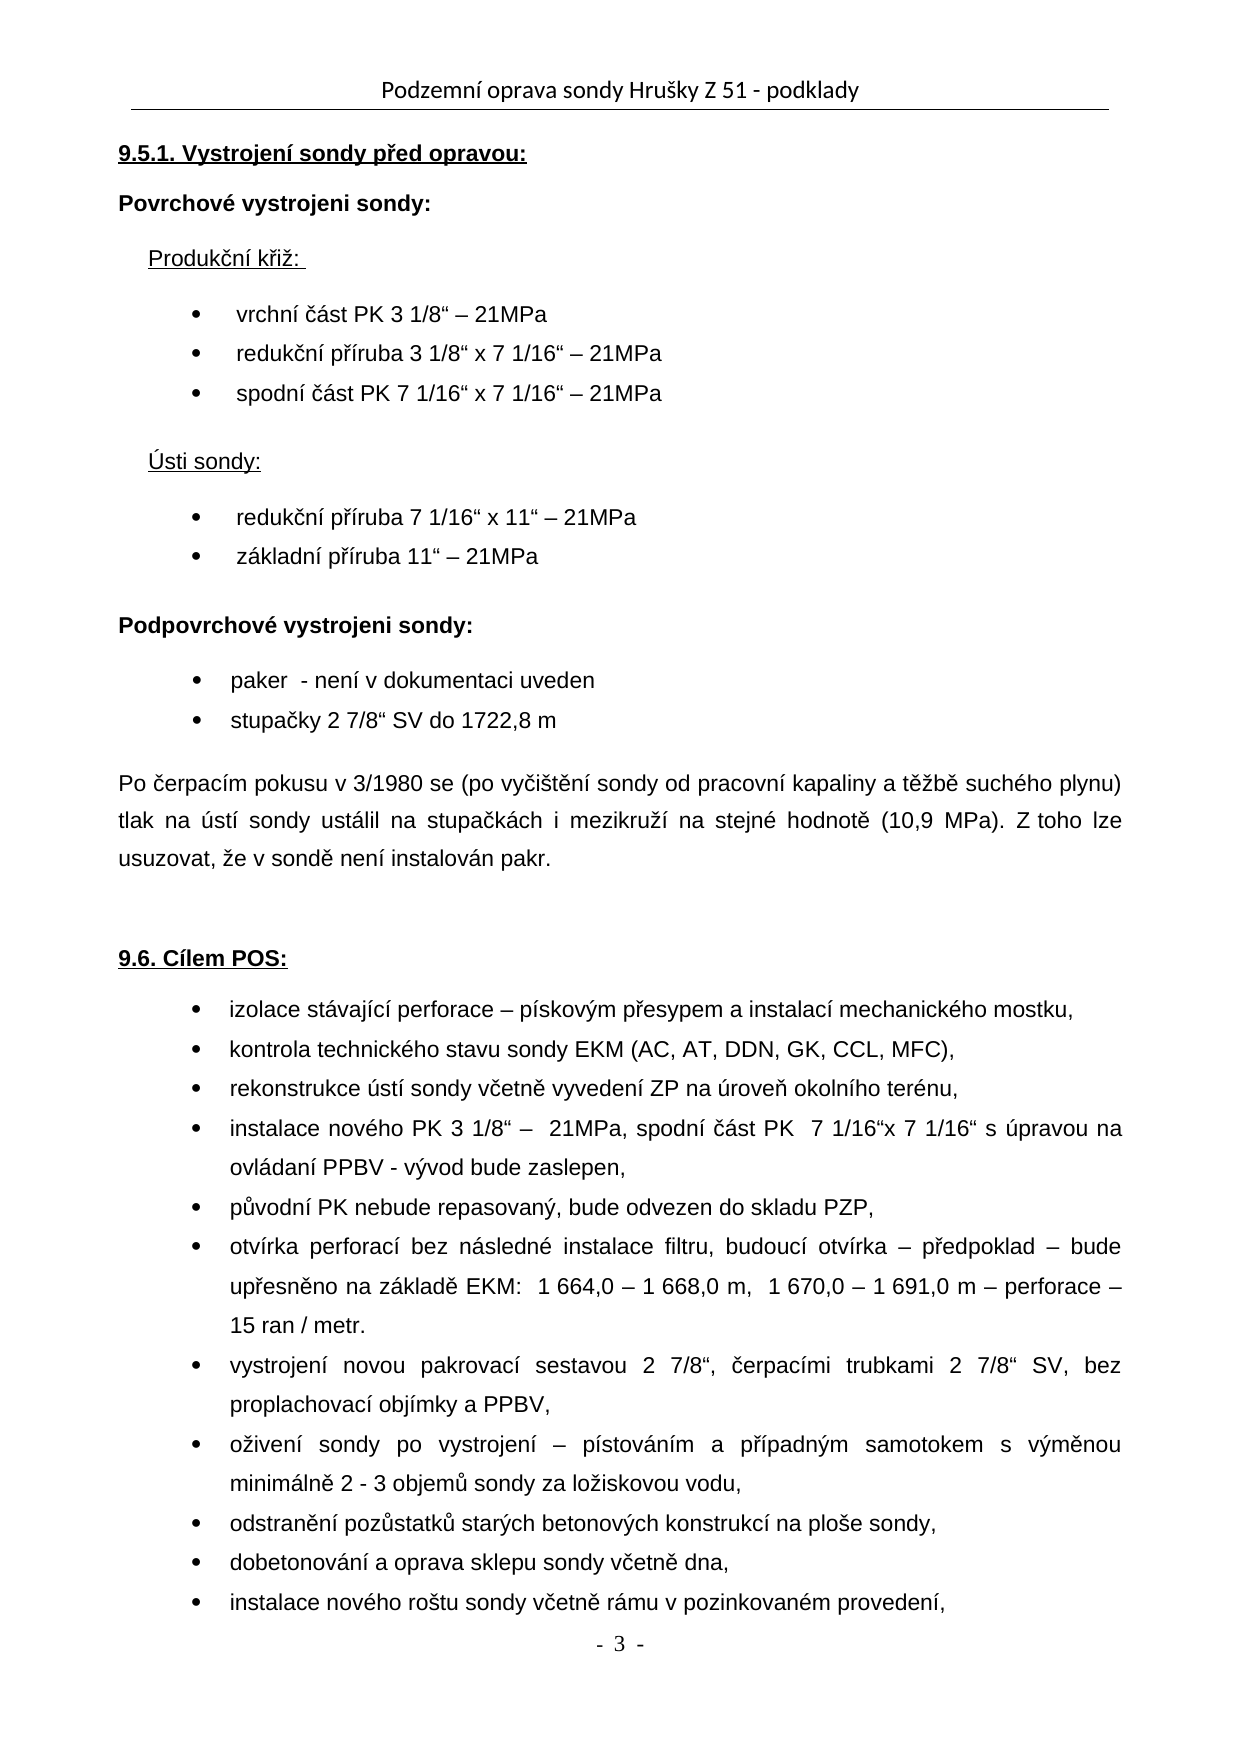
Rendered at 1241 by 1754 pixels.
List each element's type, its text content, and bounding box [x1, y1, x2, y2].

list redukční příruba 3 1/8“ x 7 1/16“ – 21MPa [192, 340, 1122, 366]
list původní PK nebude repasovaný, bude odvezen do skladu PZP, [192, 1194, 1122, 1220]
text 9.6. Cílem POS: [118, 934, 1122, 971]
text Podpovrchové vystrojeni sondy: [118, 612, 1122, 638]
list stupačky 2 7/8“ SV do 1722,8 m [193, 707, 1122, 733]
text Povrchové vystrojeni sondy: [118, 178, 1122, 216]
list instalace nového PK 3 1/8“ – 21MPa, spodní část PK 7 1/16“x 7 1/16“ s úpravou na ovládaní PPBV - vývod bude zaslepen, [192, 1115, 1122, 1181]
list instalace nového roštu sondy včetně rámu v pozinkovaném provedení, [192, 1588, 1122, 1615]
list rekonstrukce ústí sondy včetně vyvedení ZP na úroveň okolního terénu, [192, 1075, 1122, 1102]
list paker - není v dokumentaci uveden [193, 667, 1122, 694]
text Produkční křiž: [148, 245, 1122, 271]
list izolace stávající perforace – pískovým přesypem a instalací mechanického mostku, [192, 996, 1122, 1023]
list odstranění pozůstatků starých betonových konstrukcí na ploše sondy, [192, 1509, 1122, 1536]
list vystrojení novou pakrovací sestavou 2 7/8“, čerpacími trubkami 2 7/8“ SV, bez proplachovací objímky a PPBV, [192, 1352, 1122, 1417]
text Ústi sondy: [148, 448, 1122, 474]
list redukční příruba 7 1/16“ x 11“ – 21MPa [192, 504, 1122, 530]
list kontrola technického stavu sondy EKM (AC, AT, DDN, GK, CCL, MFC), [192, 1036, 1122, 1062]
list základní příruba 11“ – 21MPa [192, 543, 1122, 569]
list vrchní část PK 3 1/8“ – 21MPa [192, 301, 1122, 327]
list otvírka perforací bez následné instalace filtru, budoucí otvírka – předpoklad – bude upřesněno na základě EKM: 1 664,0 – 1 668,0 m, 1 670,0 – 1 691,0 m – perforace – 15 ran / metr. [192, 1233, 1122, 1338]
text Po čerpacím pokusu v 3/1980 se (po vyčištění sondy od pracovní kapaliny a těžbě suchého plynu) tlak na ústí sondy ustálil na stupačkách i mezikruží na stejné hodnotě (10,9 MPa). Z toho lze usuzovat, že v sondě není instalován pakr. [118, 759, 1122, 871]
list dobetonování a oprava sklepu sondy včetně dna, [192, 1549, 1122, 1575]
text 9.5.1. Vystrojení sondy před opravou: [118, 128, 1122, 166]
list spodní část PK 7 1/16“ x 7 1/16“ – 21MPa [192, 379, 1122, 406]
list oživení sondy po vystrojení – pístováním a případným samotokem s výměnou minimálně 2 - 3 objemů sondy za ložiskovou vodu, [192, 1431, 1122, 1496]
